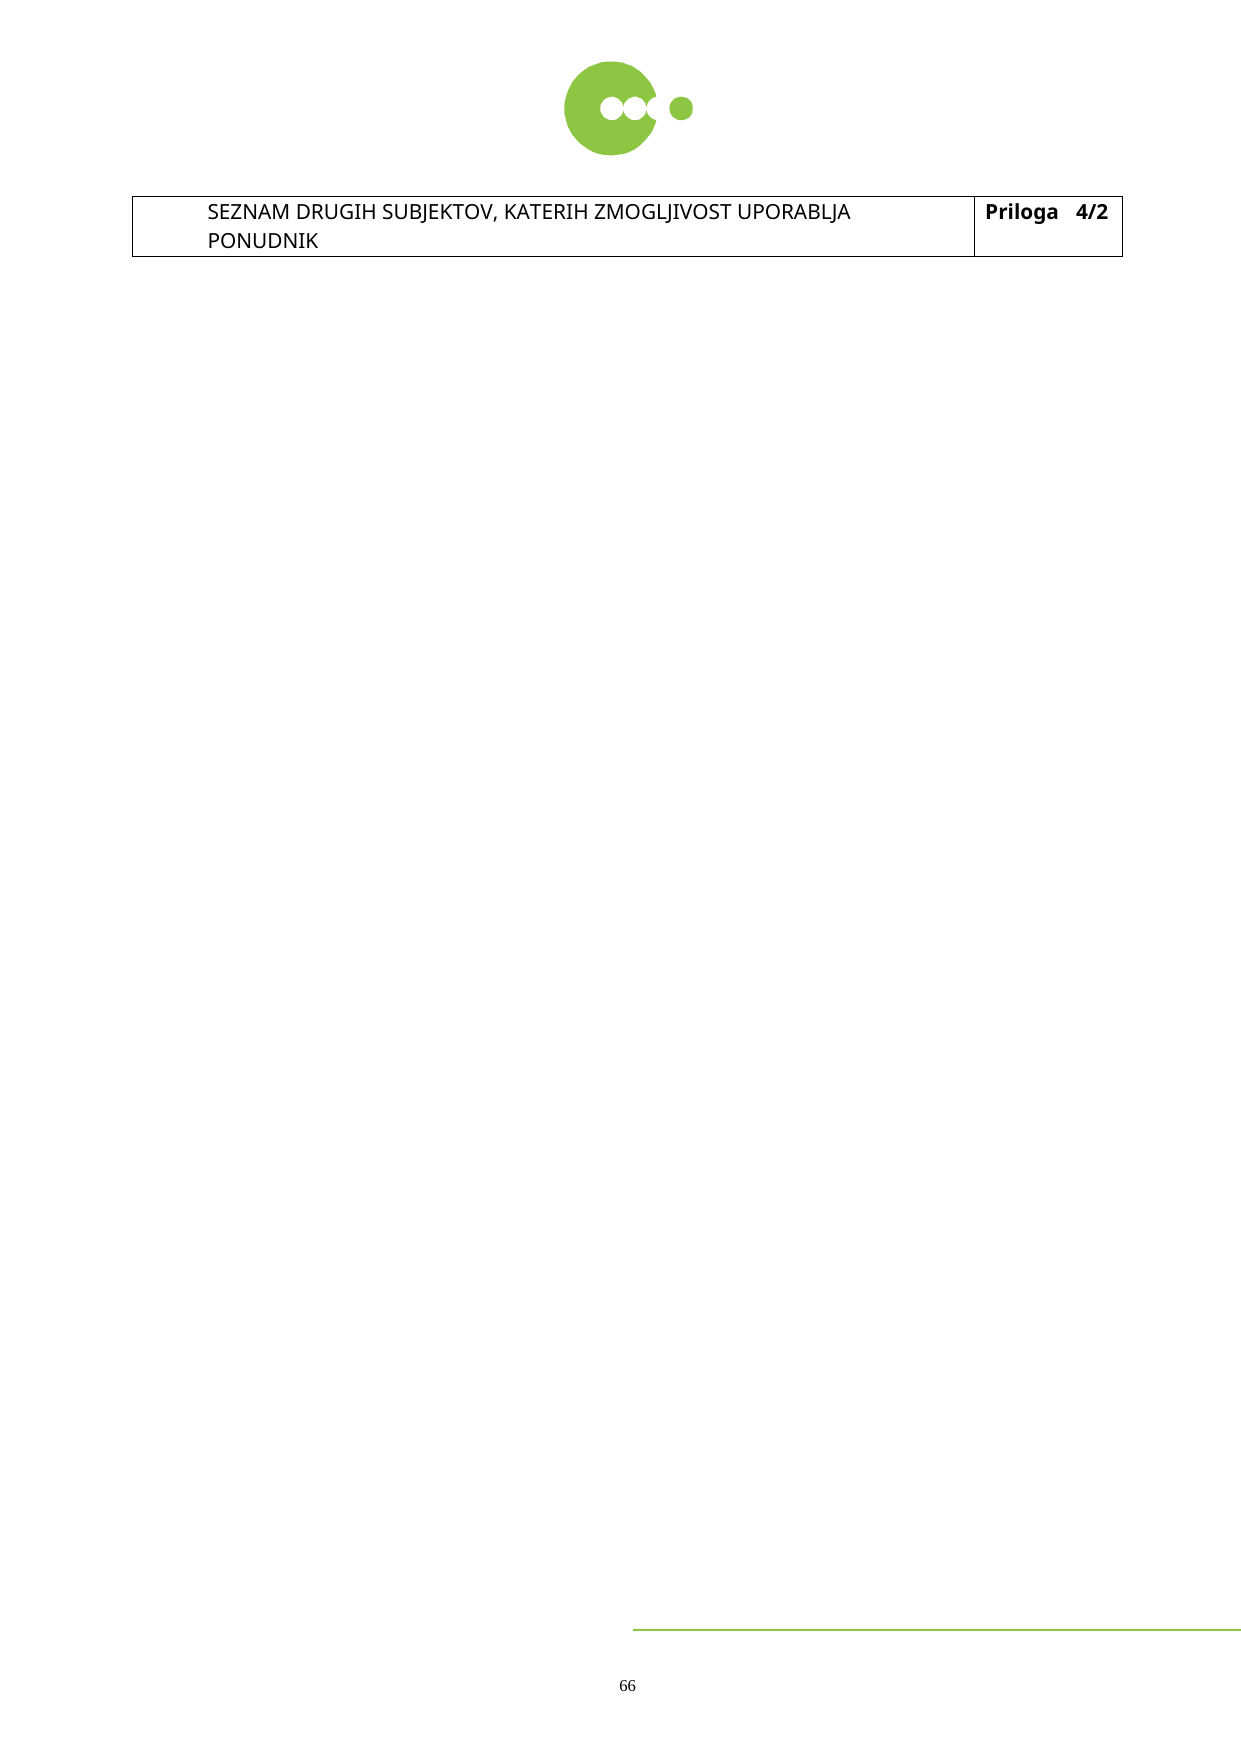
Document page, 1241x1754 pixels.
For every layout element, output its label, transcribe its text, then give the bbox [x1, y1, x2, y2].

table_header [133, 197, 200, 256]
table_header Priloga [975, 197, 1063, 256]
table_header SEZNAM DRUGIH SUBJEKTOV, KATERIH ZMOGLJIVOST UPORABLJA PONUDNIK [200, 197, 974, 256]
table_header 4/2 [1063, 197, 1122, 256]
